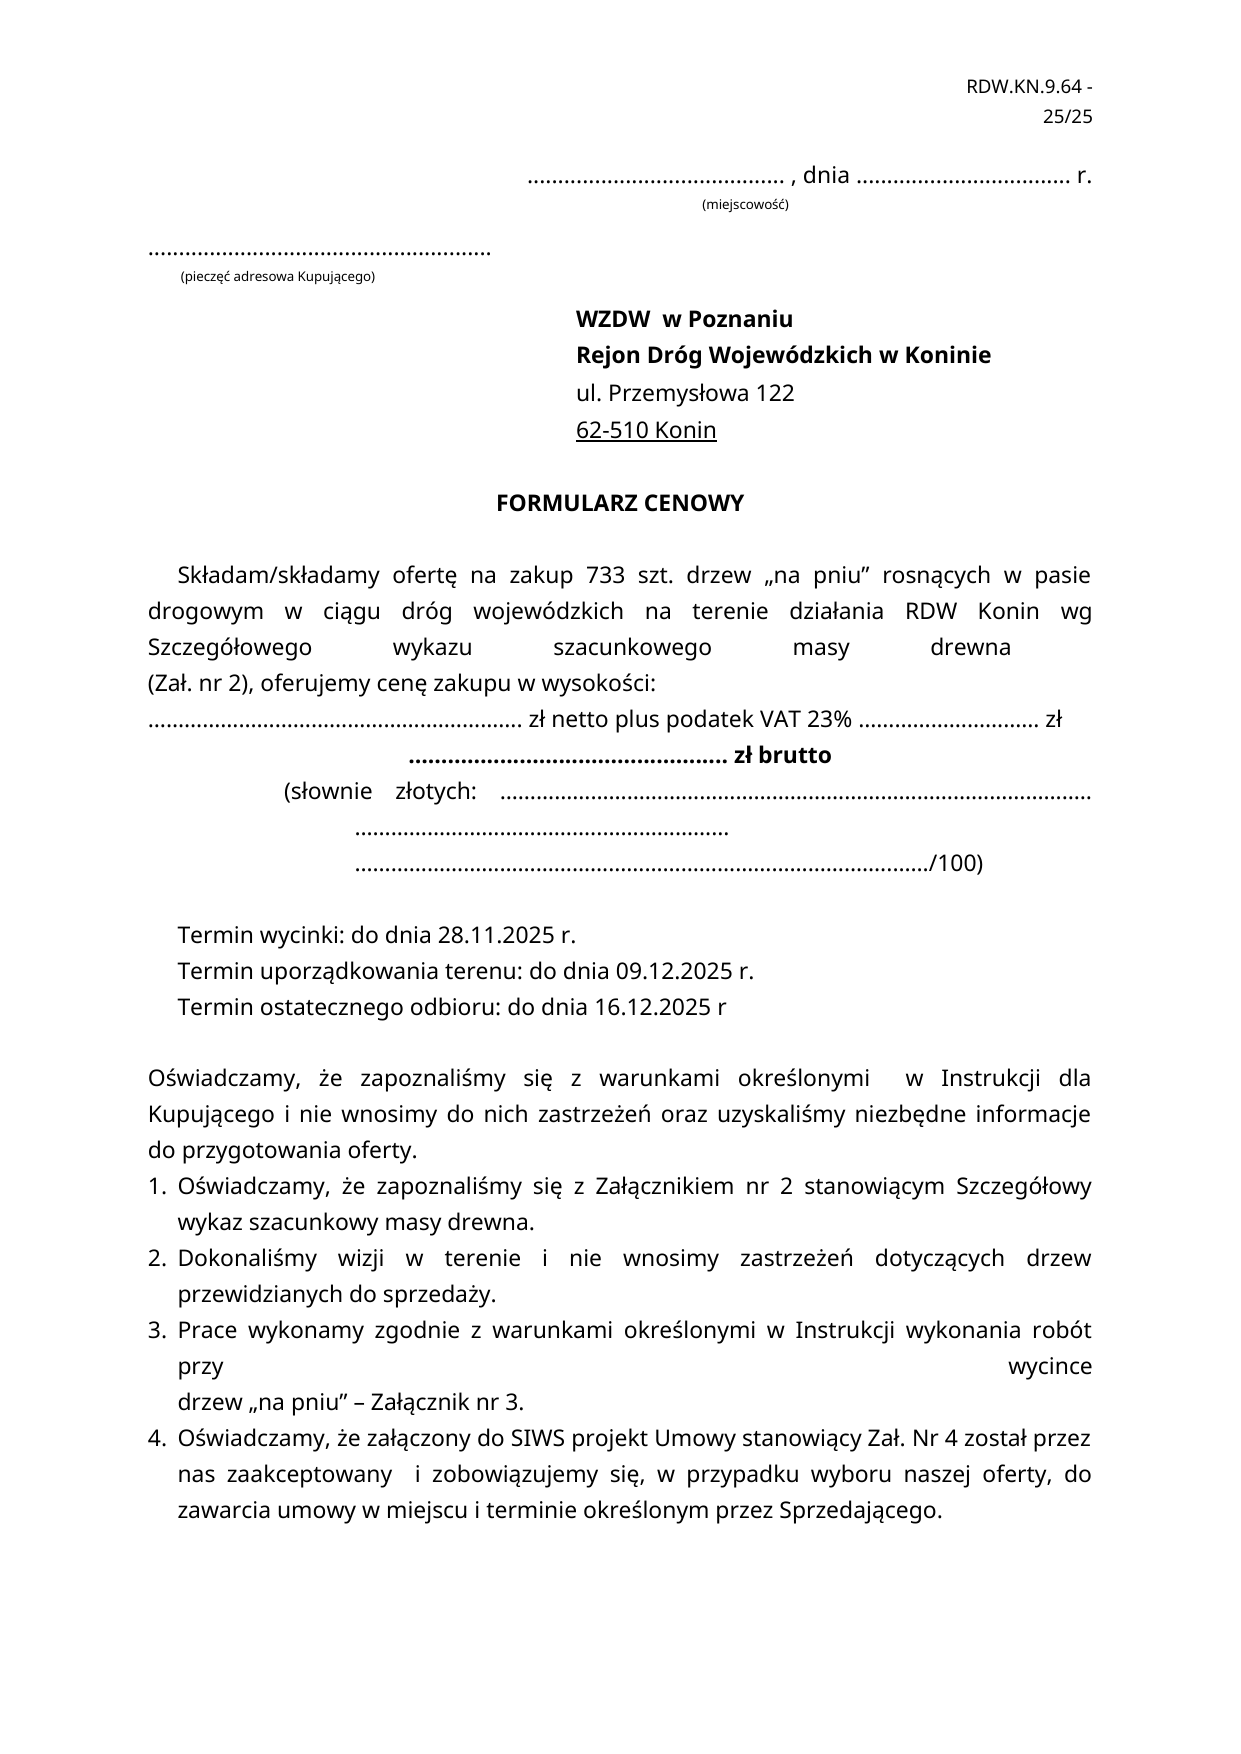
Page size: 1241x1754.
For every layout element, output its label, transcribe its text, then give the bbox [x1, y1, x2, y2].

text WZDW w Poznaniu [576, 303, 1093, 334]
text Termin ostatecznego odbioru: do dnia 16.12.2025 r [177, 991, 1093, 1022]
text 62-510 Konin [576, 414, 1093, 445]
text .......................................... , dnia ................................... r. [148, 159, 1093, 191]
text Rejon Dróg Wojewódzkich w Koninie [576, 339, 1093, 370]
text …………..................................... zł brutto [148, 739, 1093, 770]
text (słownie złotych: ……………………………………………………………………………………..…………………………………..………………… ………………………………………………………………………….….……/100) [148, 775, 1093, 878]
list Oświadczamy, że załączony do SIWS projekt Umowy stanowiący Zał. Nr 4 został przez nas zaakceptowany i zobowiązujemy się, w przypadku wyboru naszej oferty, do zawarcia umowy w miejscu i terminie określonym przez Sprzedającego. [148, 1422, 1093, 1525]
subtitle FORMULARZ CENOWY [148, 487, 1093, 519]
text Termin wycinki: do dnia 28.11.2025 r. [177, 919, 1093, 950]
text Oświadczamy, że zapoznaliśmy się z warunkami określonymi w Instrukcji dla Kupującego i nie wnosimy do nich zastrzeżeń oraz uzyskaliśmy niezbędne informacje do przygotowania oferty. [148, 1062, 1093, 1166]
list Oświadczamy, że zapoznaliśmy się z Załącznikiem nr 2 stanowiącym Szczegółowy wykaz szacunkowy masy drewna. [148, 1170, 1093, 1237]
subtitle ........................................................ [148, 231, 1093, 262]
text Składam/składamy ofertę na zakup 733 szt. drzew „na pniu” rosnących w pasie drogowym w ciągu dróg wojewódzkich na terenie działania RDW Konin wg Szczegółowego wykazu szacunkowego masy drewna (Zał. nr 2), oferujemy cenę zakupu w wysokości: [148, 559, 1093, 698]
text ……………………………………….……………. zł netto plus podatek VAT 23% ………………………… zł [148, 703, 1093, 734]
text (pieczęć adresowa Kupującego) [177, 267, 1093, 298]
text ul. Przemysłowa 122 [576, 376, 1093, 408]
text (miejscowość) [620, 195, 1093, 226]
text Termin uporządkowania terenu: do dnia 09.12.2025 r. [177, 954, 1093, 986]
list Prace wykonamy zgodnie z warunkami określonymi w Instrukcji wykonania robót przy wycince drzew „na pniu” – Załącznik nr 3. [148, 1314, 1093, 1417]
list Dokonaliśmy wizji w terenie i nie wnosimy zastrzeżeń dotyczących drzew przewidzianych do sprzedaży. [148, 1242, 1093, 1309]
